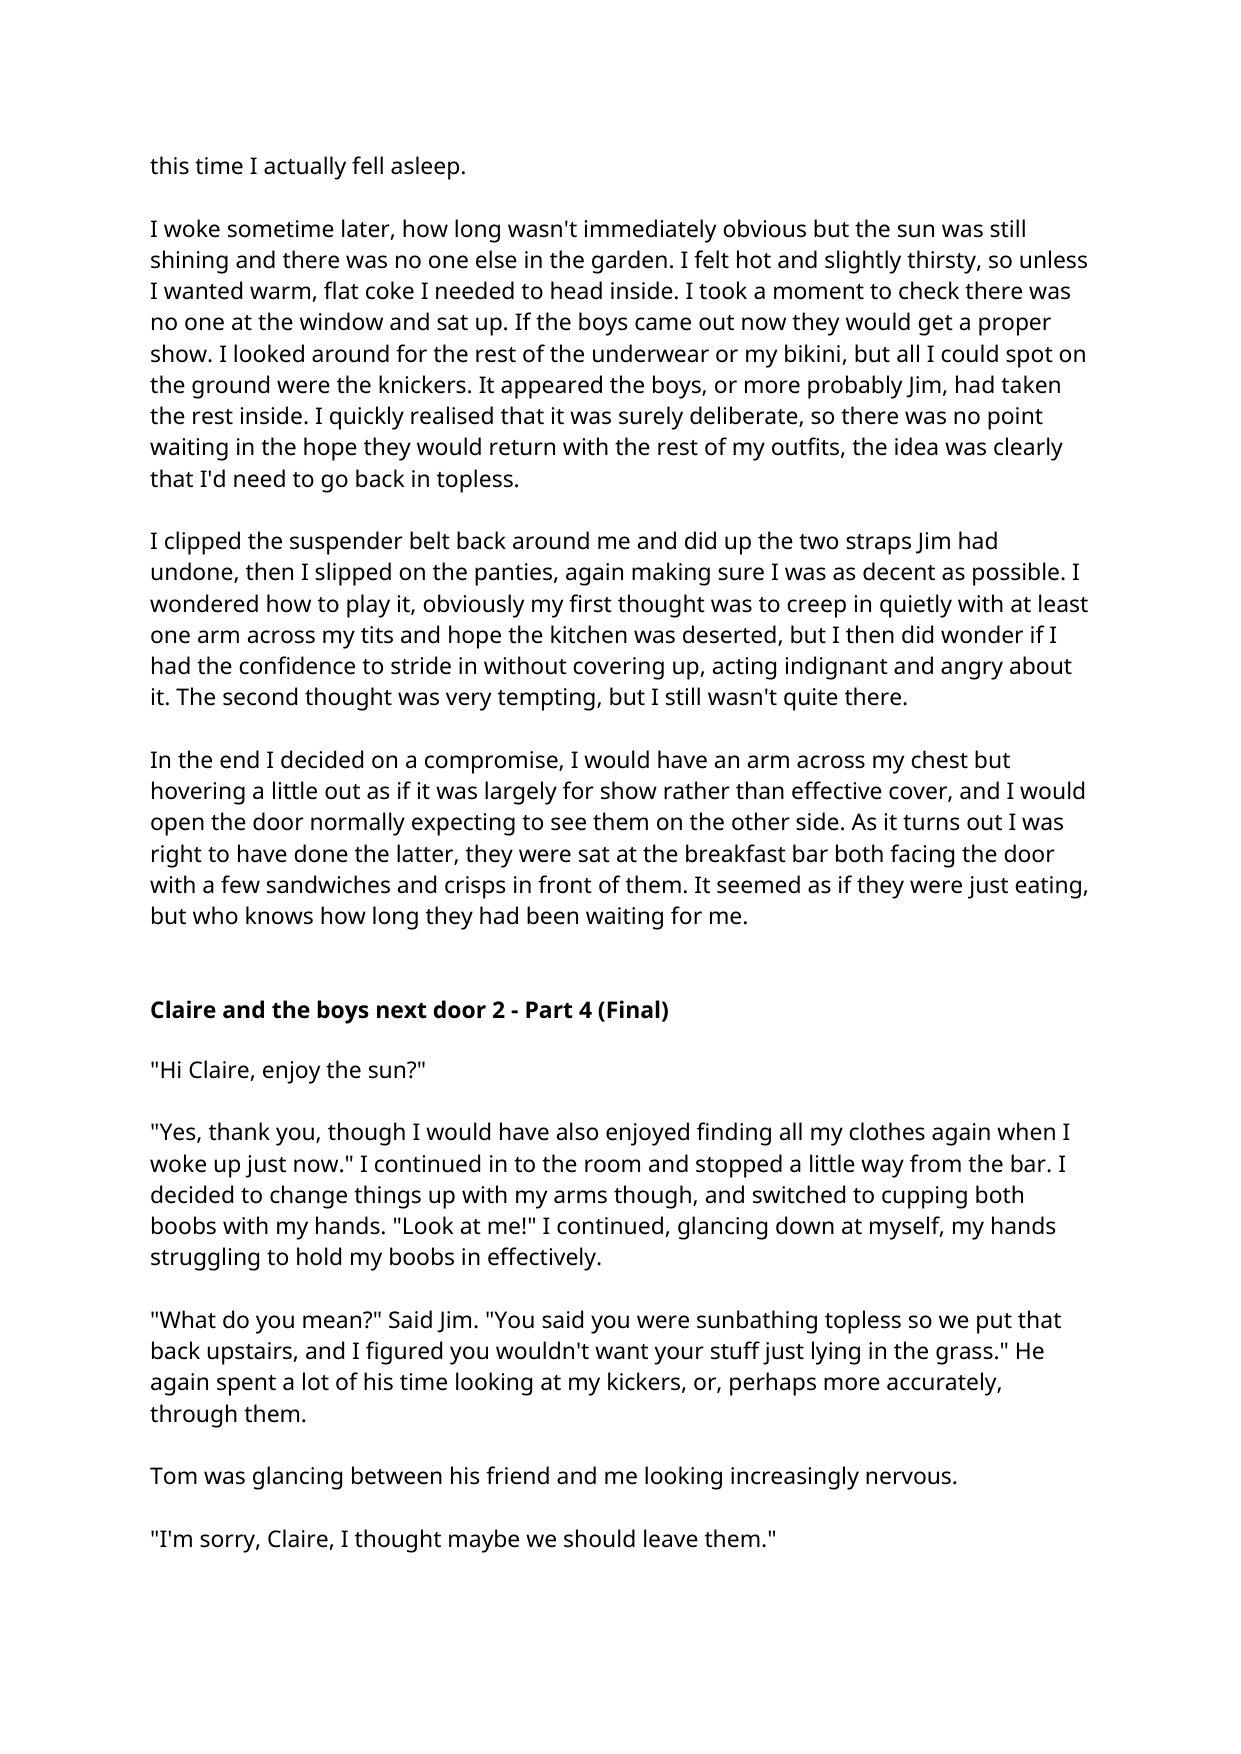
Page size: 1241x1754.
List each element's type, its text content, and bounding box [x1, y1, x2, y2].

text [150, 1054, 1090, 1585]
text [150, 150, 1090, 931]
text Claire and the boys next door 2 - Part 4 (Final) [150, 994, 1090, 1025]
